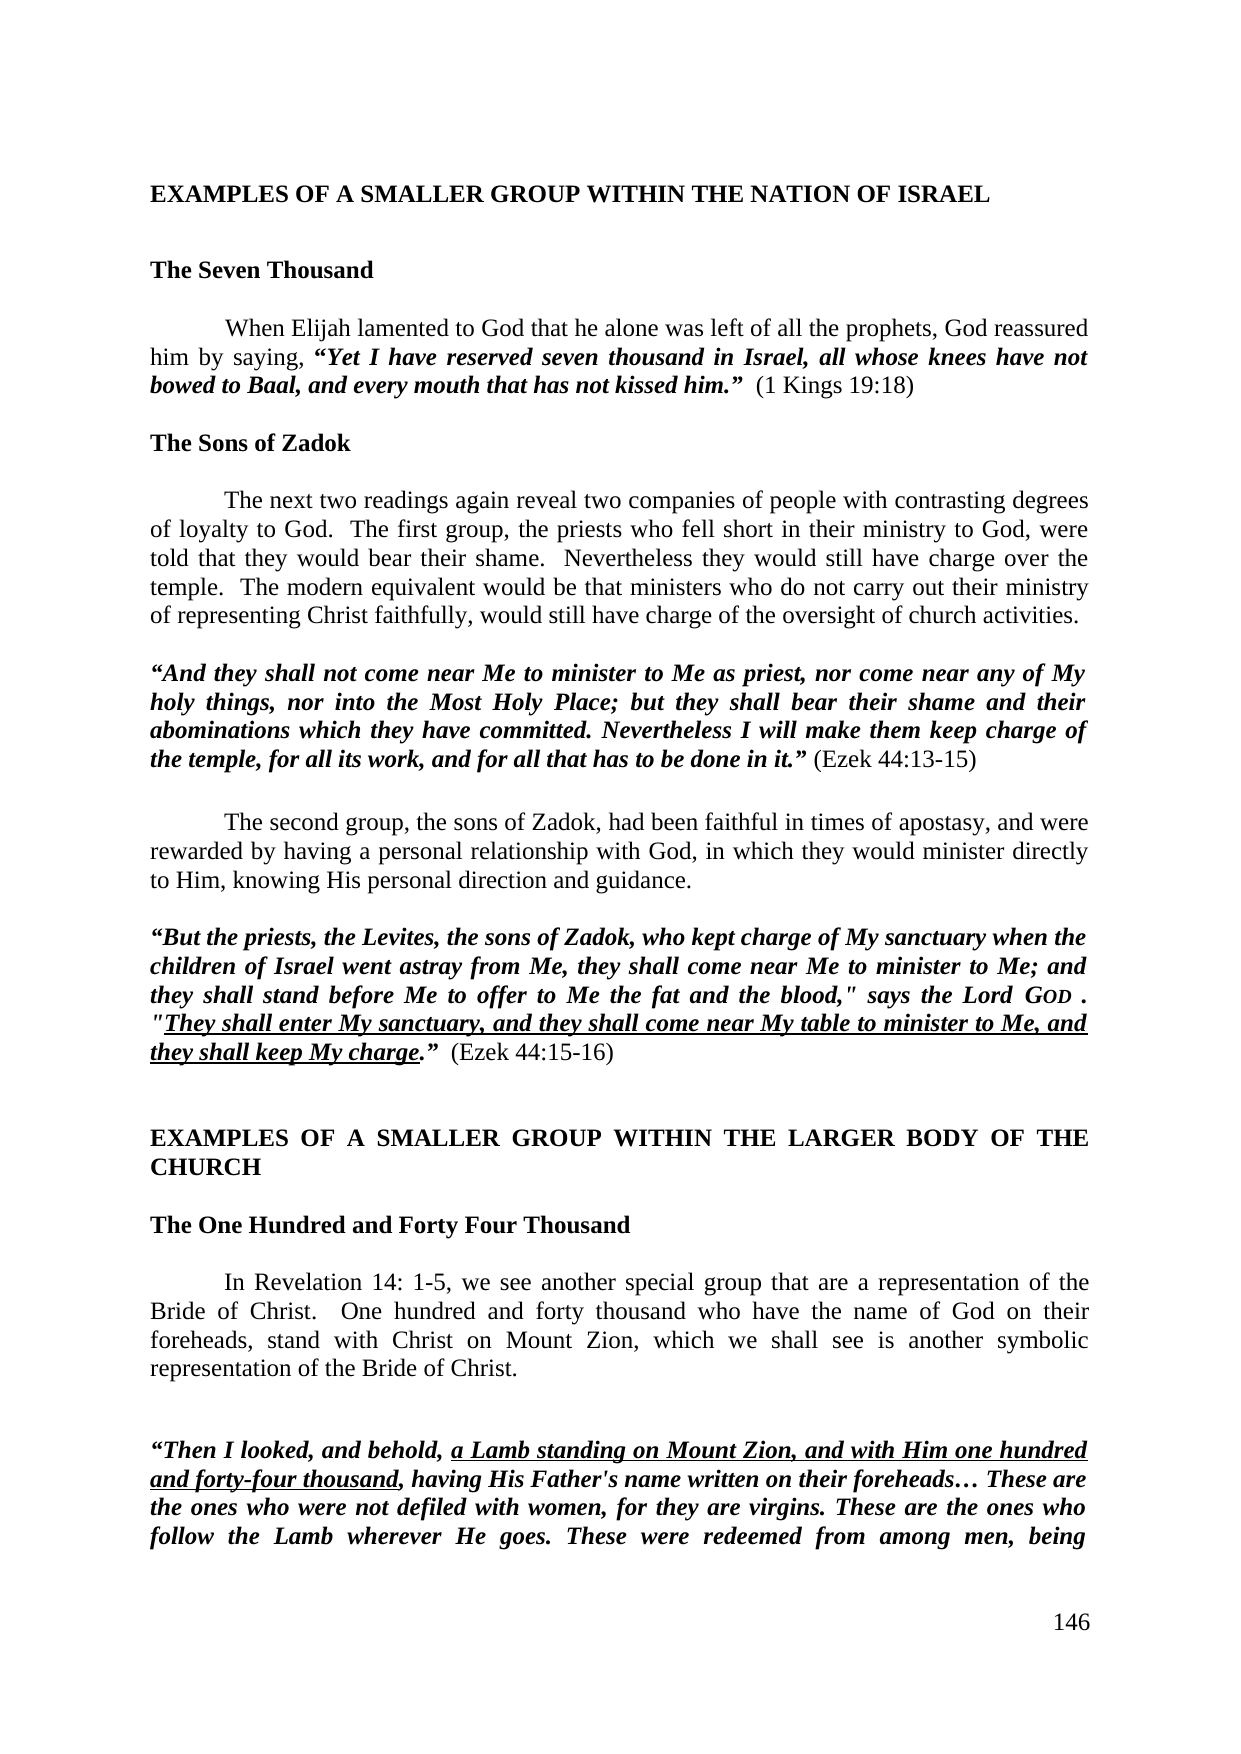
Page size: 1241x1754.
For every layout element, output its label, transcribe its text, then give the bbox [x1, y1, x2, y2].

text The One Hundred and Forty Four Thousand [150, 1210, 1090, 1238]
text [150, 1435, 1090, 1550]
text EXAMPLES OF A SMALLER GROUP WITHIN THE LARGER BODY OF THE CHURCH [150, 1123, 1090, 1181]
text When Elijah lamented to God that he alone was left of all the prophets, God reassured him by saying, “Yet I have reserved seven thousand in Israel, all whose knees have not bowed to Baal, and every mouth that has not kissed him.” (1 Kings 19:18) [150, 313, 1090, 399]
text “And they shall not come near Me to minister to Me as priest, nor come near any of My holy things, nor into the Most Holy Place; but they shall bear their shame and their abominations which they have committed. Nevertheless I will make them keep charge of the temple, for all its work, and for all that has to be done in it.” (Ezek 44:13-15) [150, 658, 1090, 773]
text The next two readings again reveal two companies of people with contrasting degrees of loyalty to God. The first group, the priests who fell short in their ministry to God, were told that they would bear their shame. Nevertheless they would still have charge over the temple. The modern equivalent would be that ministers who do not carry out their ministry of representing Christ faithfully, would still have charge of the oversight of church activities. [150, 486, 1090, 629]
text In Revelation 14: 1-5, we see another special group that are a representation of the Bride of Christ. One hundred and forty thousand who have the name of God on their foreheads, stand with Christ on Mount Zion, which we shall see is another symbolic representation of the Bride of Christ. [150, 1267, 1090, 1382]
text EXAMPLES OF A SMALLER GROUP WITHIN THE NATION OF ISRAEL [150, 179, 1090, 207]
text The Sons of Zadok [150, 428, 1090, 457]
text The Seven Thousand [150, 256, 1090, 284]
text The second group, the sons of Zadok, had been faithful in times of apostasy, and were rewarded by having a personal relationship with God, in which they would minister directly to Him, knowing His personal direction and guidance. [150, 807, 1090, 893]
text “But the priests, the Levites, the sons of Zadok, who kept charge of My sanctuary when the children of Israel went astray from Me, they shall come near Me to minister to Me; and they shall stand before Me to offer to Me the fat and the blood," says the Lord God . "They shall enter My sanctuary, and they shall come near My table to minister to Me, and they shall keep My charge.” (Ezek 44:15-16) [150, 922, 1090, 1066]
